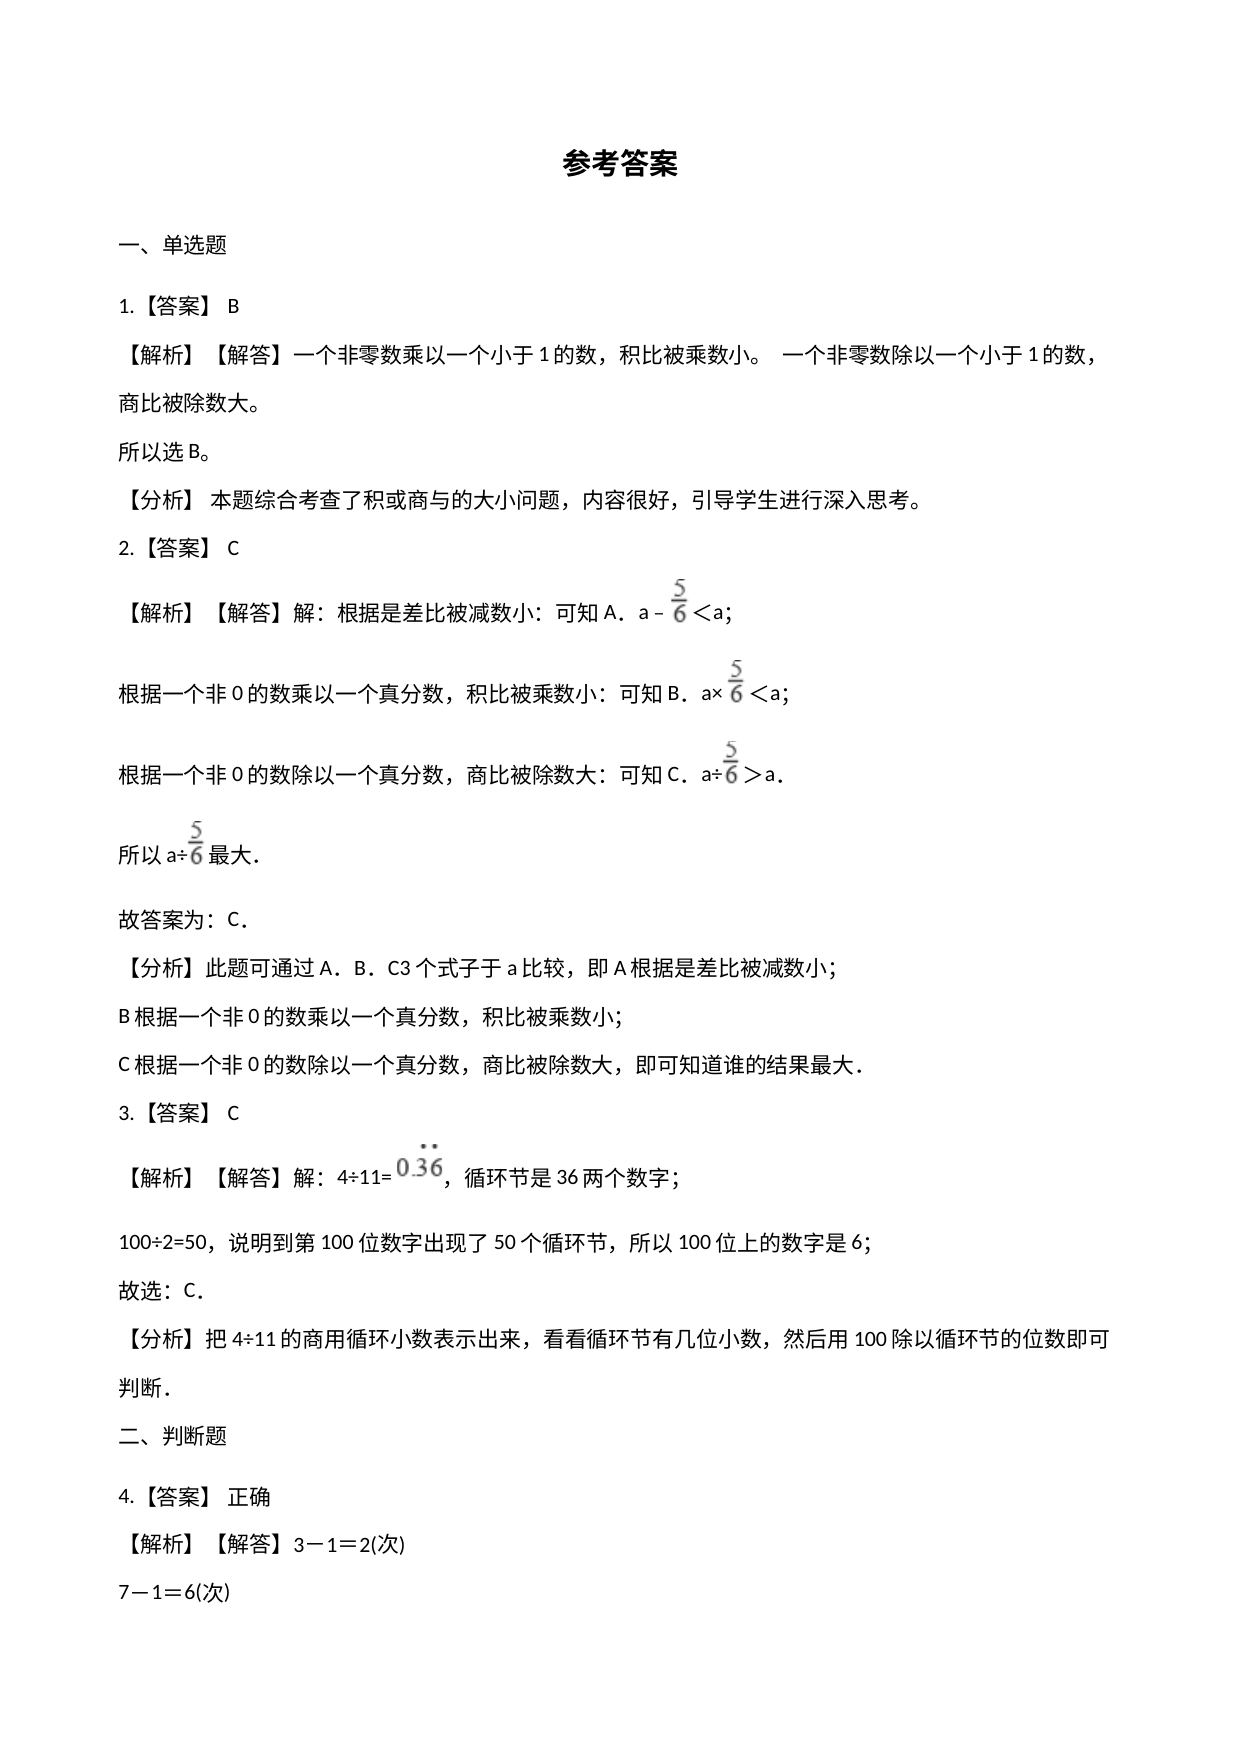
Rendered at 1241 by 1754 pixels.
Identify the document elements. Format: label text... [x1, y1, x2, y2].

text 2.【答案】 C [118, 531, 1122, 563]
text 7－1＝6(次) [118, 1576, 1122, 1608]
text 根据一个非0的数乘以一个真分数，积比被乘数小：可知B．a× ＜a； [118, 660, 1122, 725]
text 二、判断题 [118, 1419, 1122, 1451]
text 【解析】【解答】解：4÷11= ，循环节是36两个数字； [118, 1144, 1122, 1209]
picture [722, 741, 743, 785]
text 1.【答案】 B [118, 289, 1122, 321]
text 故选：C． [118, 1273, 1122, 1306]
text 所以选B。 [118, 434, 1122, 467]
text 【分析】把4÷11的商用循环小数表示出来，看看循环节有几位小数，然后用100除以循环节的位数即可判断． [118, 1322, 1122, 1403]
picture [187, 821, 208, 866]
text 所以a÷最大． [118, 822, 1122, 887]
picture [670, 579, 692, 624]
text 3.【答案】 C [118, 1096, 1122, 1128]
text 4.【答案】 正确 [118, 1480, 1122, 1512]
text C根据一个非0的数除以一个真分数，商比被除数大，即可知道谁的结果最大． [118, 1048, 1122, 1080]
text 故答案为：C． [118, 903, 1122, 935]
text 参考答案 [118, 129, 1122, 194]
text 【分析】此题可通过A．B．C3个式子于a比较，即A根据是差比被减数小； [118, 951, 1122, 983]
picture [396, 1144, 443, 1178]
text 【解析】【解答】一个非零数乘以一个小于1的数，积比被乘数小。 一个非零数除以一个小于1的数，商比被除数大。 [118, 337, 1122, 418]
text 【解析】【解答】解：根据是差比被减数小：可知A．a﹣＜a； [118, 579, 1122, 644]
text 100÷2=50，说明到第100位数字出现了50个循环节，所以100位上的数字是6； [118, 1225, 1122, 1258]
text 【解析】【解答】3－1＝2(次) [118, 1528, 1122, 1561]
picture [727, 660, 748, 704]
text 【分析】 本题综合考查了积或商与的大小问题，内容很好，引导学生进行深入思考。 [118, 483, 1122, 515]
text 一、单选题 [118, 228, 1122, 261]
text B根据一个非0的数乘以一个真分数，积比被乘数小； [118, 999, 1122, 1032]
text 根据一个非0的数除以一个真分数，商比被除数大：可知C．a÷＞a． [118, 741, 1122, 806]
